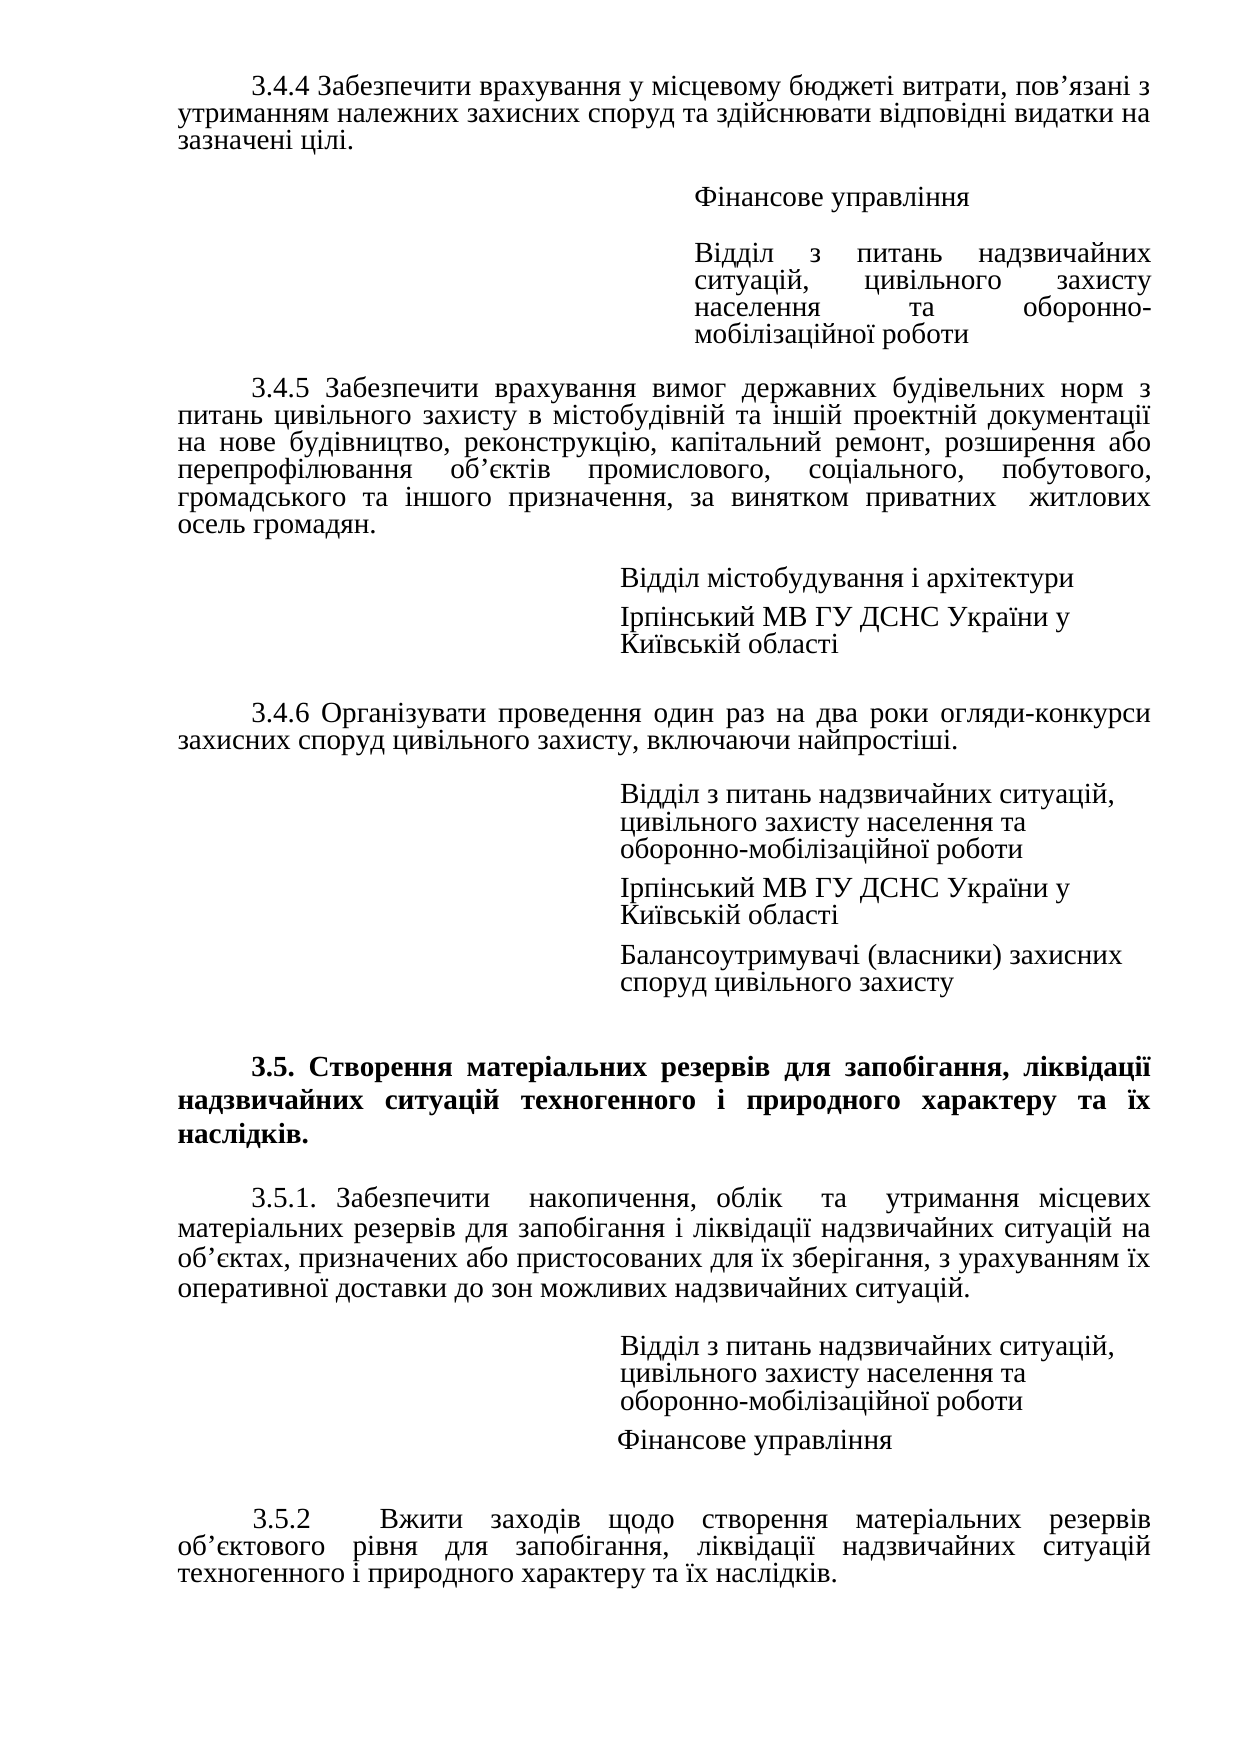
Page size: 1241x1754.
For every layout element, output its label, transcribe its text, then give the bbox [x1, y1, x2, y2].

text 3.4.4 Забезпечити врахування у місцевому бюджеті витрати, пов’язані з утриманням належних захисних споруд та здійснювати відповідні видатки на зазначені цілі. [177, 74, 1152, 155]
text Фінансове управління [694, 184, 1152, 211]
text Ірпінський МВ ГУ ДСНС України у Київській області [620, 605, 1152, 659]
text 3.4.6 Організувати проведення один раз на два роки огляди-конкурси захисних споруд цивільного захисту, включаючи найпростіші. [177, 701, 1152, 755]
text Відділ з питань надзвичайних ситуацій, цивільного захисту населення та оборонно-мобілізаційної роботи [620, 782, 1152, 863]
text Балансоутримувачі (власники) захисних споруд цивільного захисту [620, 943, 1152, 997]
text Відділ з питань надзвичайних ситуацій, цивільного захисту населення та оборонно-мобілізаційної роботи [620, 1334, 1152, 1415]
list Вжити заходів щодо створення матеріальних резервів об’єктового рівня для запобігання, ліквідації надзвичайних ситуацій техногенного і природного характеру та їх наслідків. [177, 1507, 1152, 1588]
text 3.4.5 Забезпечити врахування вимог державних будівельних норм з питань цивільного захисту в містобудівній та іншій проектній документації на нове будівництво, реконструкцію, капітальний ремонт, розширення або перепрофілювання об’єктів промислового, соціального, побутового, громадського та іншого призначення, за винятком приватних житлових осель громадян. [177, 376, 1152, 538]
text Фінансове управління [207, 1428, 1152, 1455]
text Відділ містобудування і архітектури [620, 566, 1152, 593]
text 3.5. Створення матеріальних резервів для запобігання, ліквідації надзвичайних ситуацій техногенного і природного характеру та їх наслідків. [177, 1049, 1152, 1149]
text 3.5.1. Забезпечити накопичення, облік та утримання місцевих матеріальних резервів для запобігання і ліквідації надзвичайних ситуацій на об’єктах, призначених або пристосованих для їх зберігання, з урахуванням їх оперативної доставки до зон можливих надзвичайних ситуацій. [177, 1183, 1152, 1304]
text Відділ з питань надзвичайних ситуацій, цивільного захисту населення та оборонно-мобілізаційної роботи [694, 241, 1152, 349]
text Ірпінський МВ ГУ ДСНС України у Київській області [620, 876, 1152, 930]
